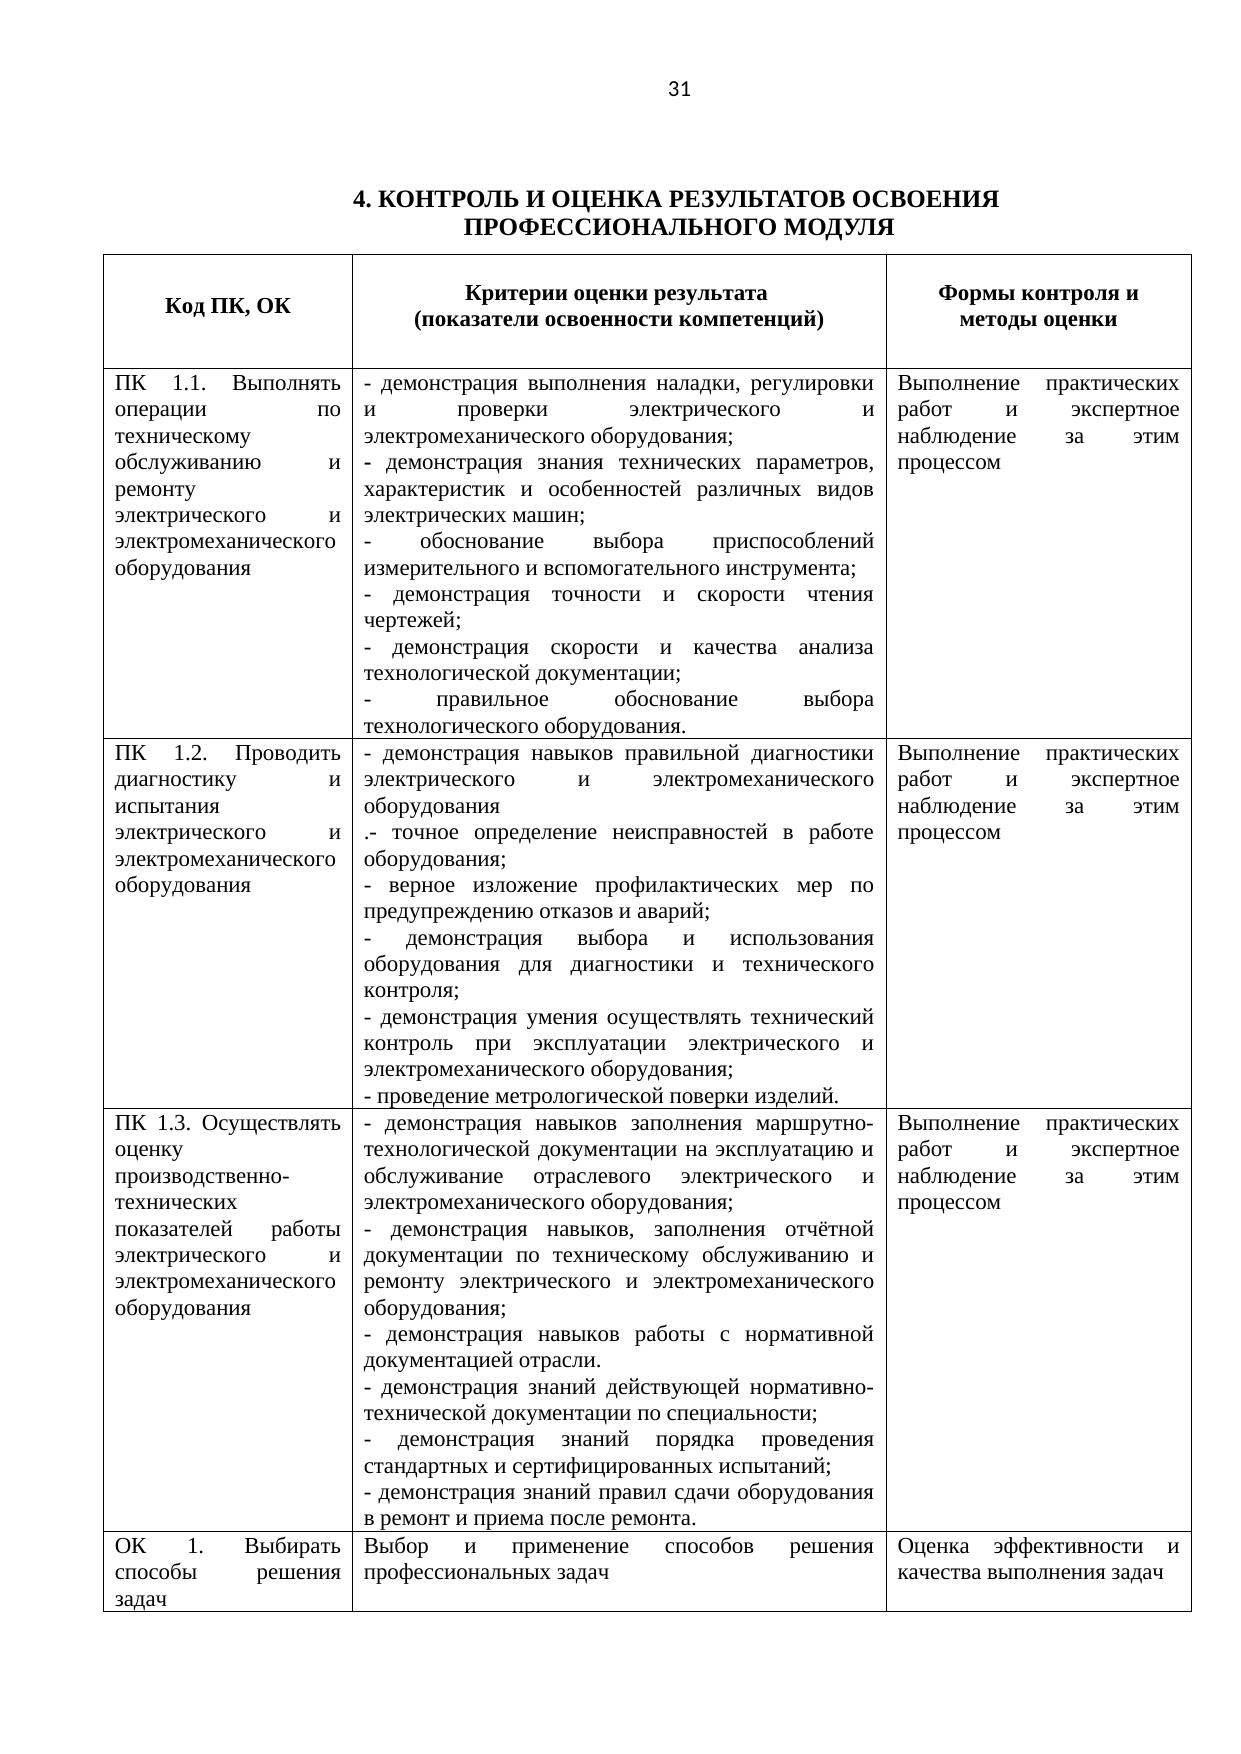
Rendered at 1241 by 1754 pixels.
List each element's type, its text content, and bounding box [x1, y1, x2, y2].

table_cell Выполнение практических работ и экспертное наблюдение за этим процессом [887, 369, 1191, 738]
table_cell - демонстрация выполнения наладки, регулировки и проверки электрического и электромеханического оборудования; - демонстрация знания технических параметров, характеристик и особенностей различных видов электрических машин; - обоснование выбора приспособлений измерительного и вспомогательного инструмента; - демонстрация точности и скорости чтения чертежей; - демонстрация скорости и качества анализа технологической документации; - правильное обоснование выбора технологического оборудования. [353, 369, 886, 738]
table_cell - демонстрация навыков правильной диагностики электрического и электромеханического оборудования .- точное определение неисправностей в работе оборудования; - верное изложение профилактических мер по предупреждению отказов и аварий; - демонстрация выбора и использования оборудования для диагностики и технического контроля; - демонстрация умения осуществлять технический контроль при эксплуатации электрического и электромеханического оборудования; - проведение метрологической поверки изделий. [353, 739, 886, 1108]
table_cell Выполнение практических работ и экспертное наблюдение за этим процессом [887, 1109, 1191, 1531]
table_cell - демонстрация навыков заполнения маршрутно-технологической документации на эксплуатацию и обслуживание отраслевого электрического и электромеханического оборудования; - демонстрация навыков, заполнения отчётной документации по техническому обслуживанию и ремонту электрического и электромеханического оборудования; - демонстрация навыков работы с нормативной документацией отрасли. - демонстрация знаний действующей нормативно-технической документации по специальности; - демонстрация знаний порядка проведения стандартных и сертифицированных испытаний; - демонстрация знаний правил сдачи оборудования в ремонт и приема после ремонта. [353, 1109, 886, 1531]
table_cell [887, 1532, 1191, 1611]
table_cell ПК 1.2. Проводить диагностику и испытания электрического и электромеханического оборудования [104, 739, 352, 1108]
text 4. Контроль и оценка результатов освоения профессионального модуля [177, 184, 1181, 241]
table_cell ПК 1.3. Осуществлять оценку производственно-технических показателей работы электрического и электромеханического оборудования [104, 1109, 352, 1531]
table_cell Выполнение практических работ и экспертное наблюдение за этим процессом [887, 739, 1191, 1108]
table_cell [104, 1532, 352, 1611]
table_cell ПК 1.1. Выполнять операции по техническому обслуживанию и ремонту электрического и электромеханического оборудования [104, 369, 352, 738]
table_header Формы контроля и методы оценки [887, 255, 1191, 368]
table_header Критерии оценки результата (показатели освоенности компетенций) [353, 255, 886, 368]
table_header Код ПК, ОК [104, 255, 352, 368]
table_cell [353, 1532, 886, 1611]
